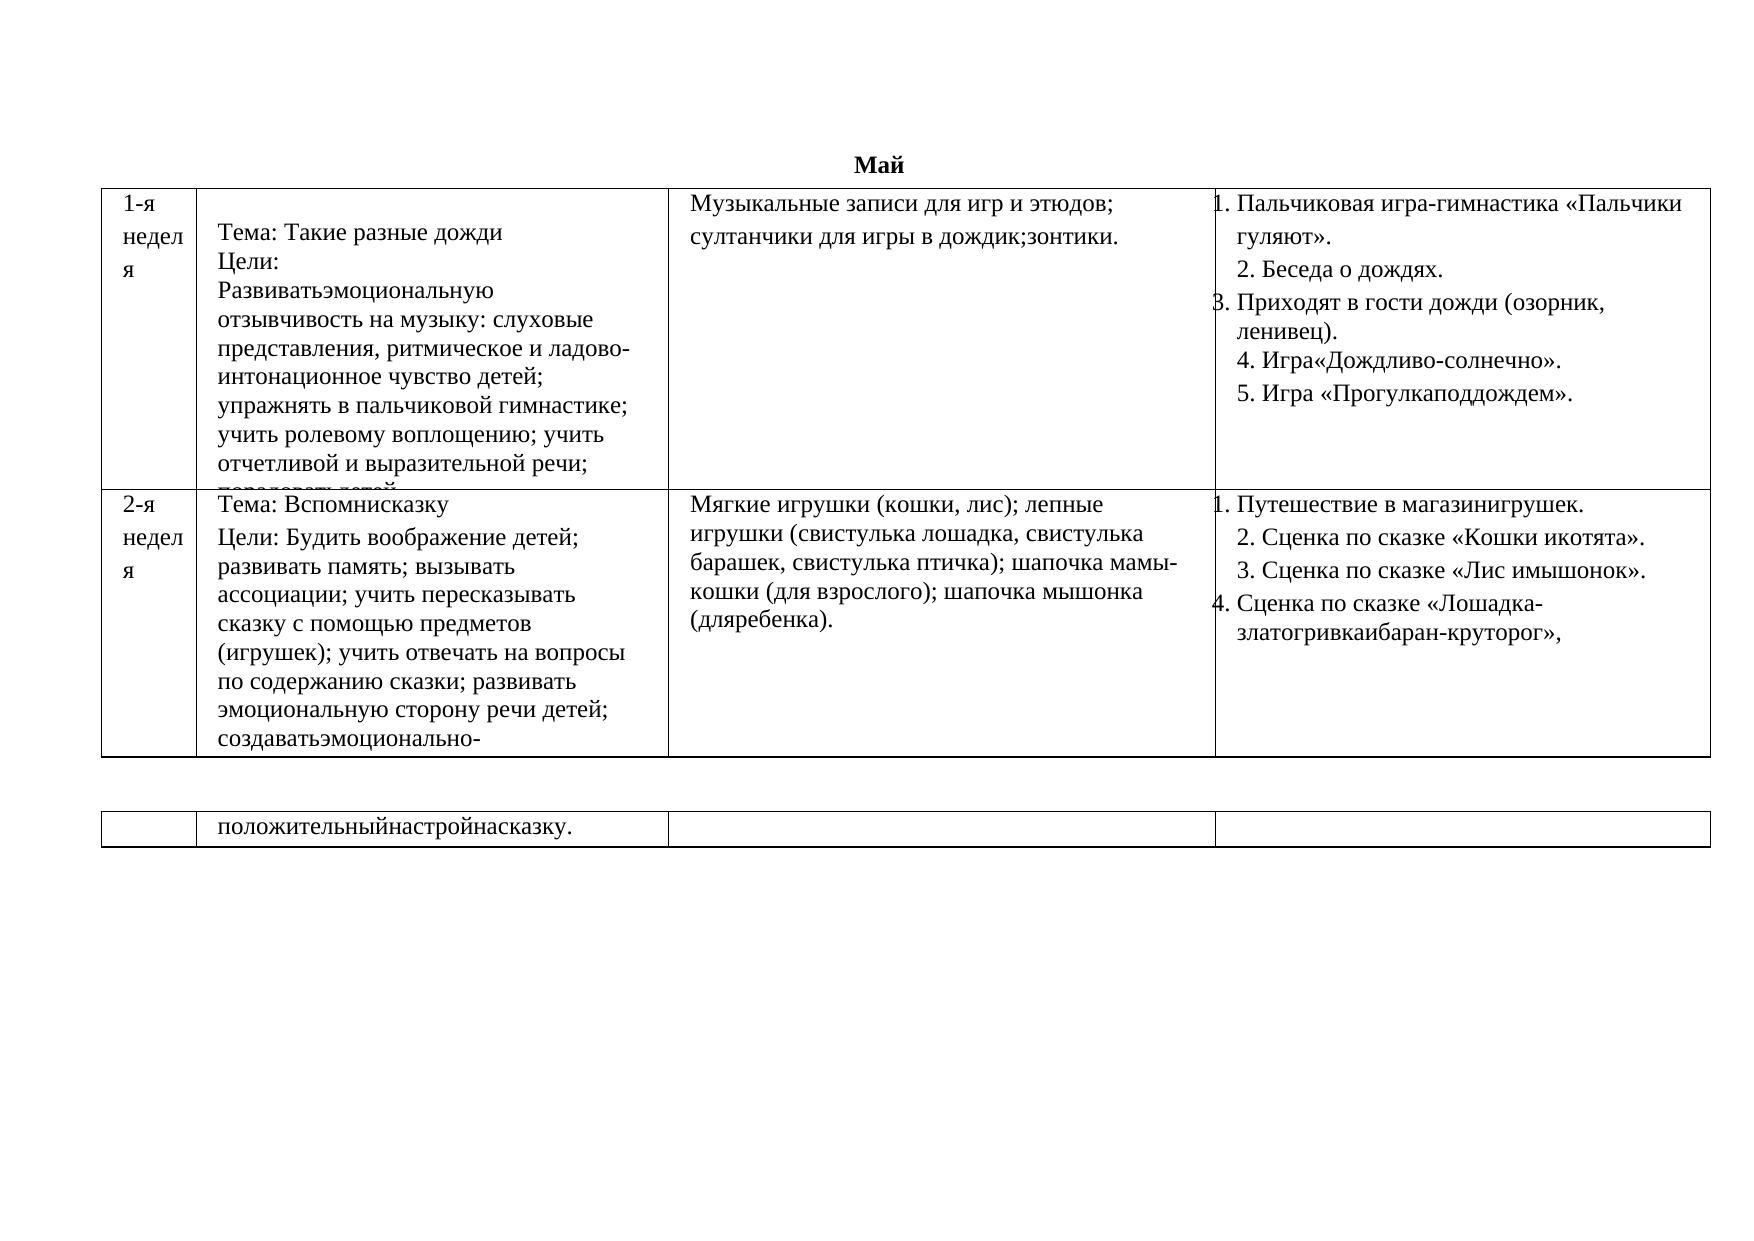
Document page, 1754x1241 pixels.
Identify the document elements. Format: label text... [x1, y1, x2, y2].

table_cell Тема: Вспомнисказку Цели: Будить воображение детей; развивать память; вызывать ассоциации; учить пересказывать сказку с помощью предметов (игрушек); учить отвечать на вопросы по содержанию сказки; развивать эмоциональную сторону речи детей; создаватьэмоционально- [197, 490, 668, 756]
table_header [1216, 812, 1710, 846]
table_header Тема: Такие разные дожди Цели: Развиватьэмоциональную отзывчивость на музыку: слуховые представления, ритмическое и ладово- интонационное чувство детей; упражнять в пальчиковой гимнастике; учить ролевому воплощению; учить отчетливой и выразительной речи; порадоватьдетей. [197, 189, 668, 488]
table_cell 2-я неделя [102, 490, 196, 756]
table_header Музыкальные записи для игр и этюдов; султанчики для игры в дождик;зонтики. [669, 189, 1215, 488]
table_cell Путешествие в магазинигрушек. Сценка по сказке «Кошки икотята». Сценка по сказке «Лис имышонок». Сценка по сказке «Лошадка-златогривкаибаран-круторог», [1216, 490, 1710, 756]
table_cell Мягкие игрушки (кошки, лис); лепные игрушки (свистулька лошадка, свистулька барашек, свистулька птичка); шапочка мамы-кошки (для взрослого); шапочка мышонка (дляребенка). [669, 490, 1215, 756]
table_header Пальчиковая игра-гимнастика «Пальчики гуляют». Беседа о дождях. Приходят в гости дожди (озорник, ленивец). Игра«Дождливо-солнечно». Игра «Прогулкаподдождем». [1216, 189, 1710, 488]
table_header [102, 812, 196, 846]
table_header положительныйнастройнасказку. [197, 812, 668, 846]
text Май [117, 150, 1641, 179]
table_header [669, 812, 1215, 846]
table_header 1-я неделя [102, 189, 196, 488]
